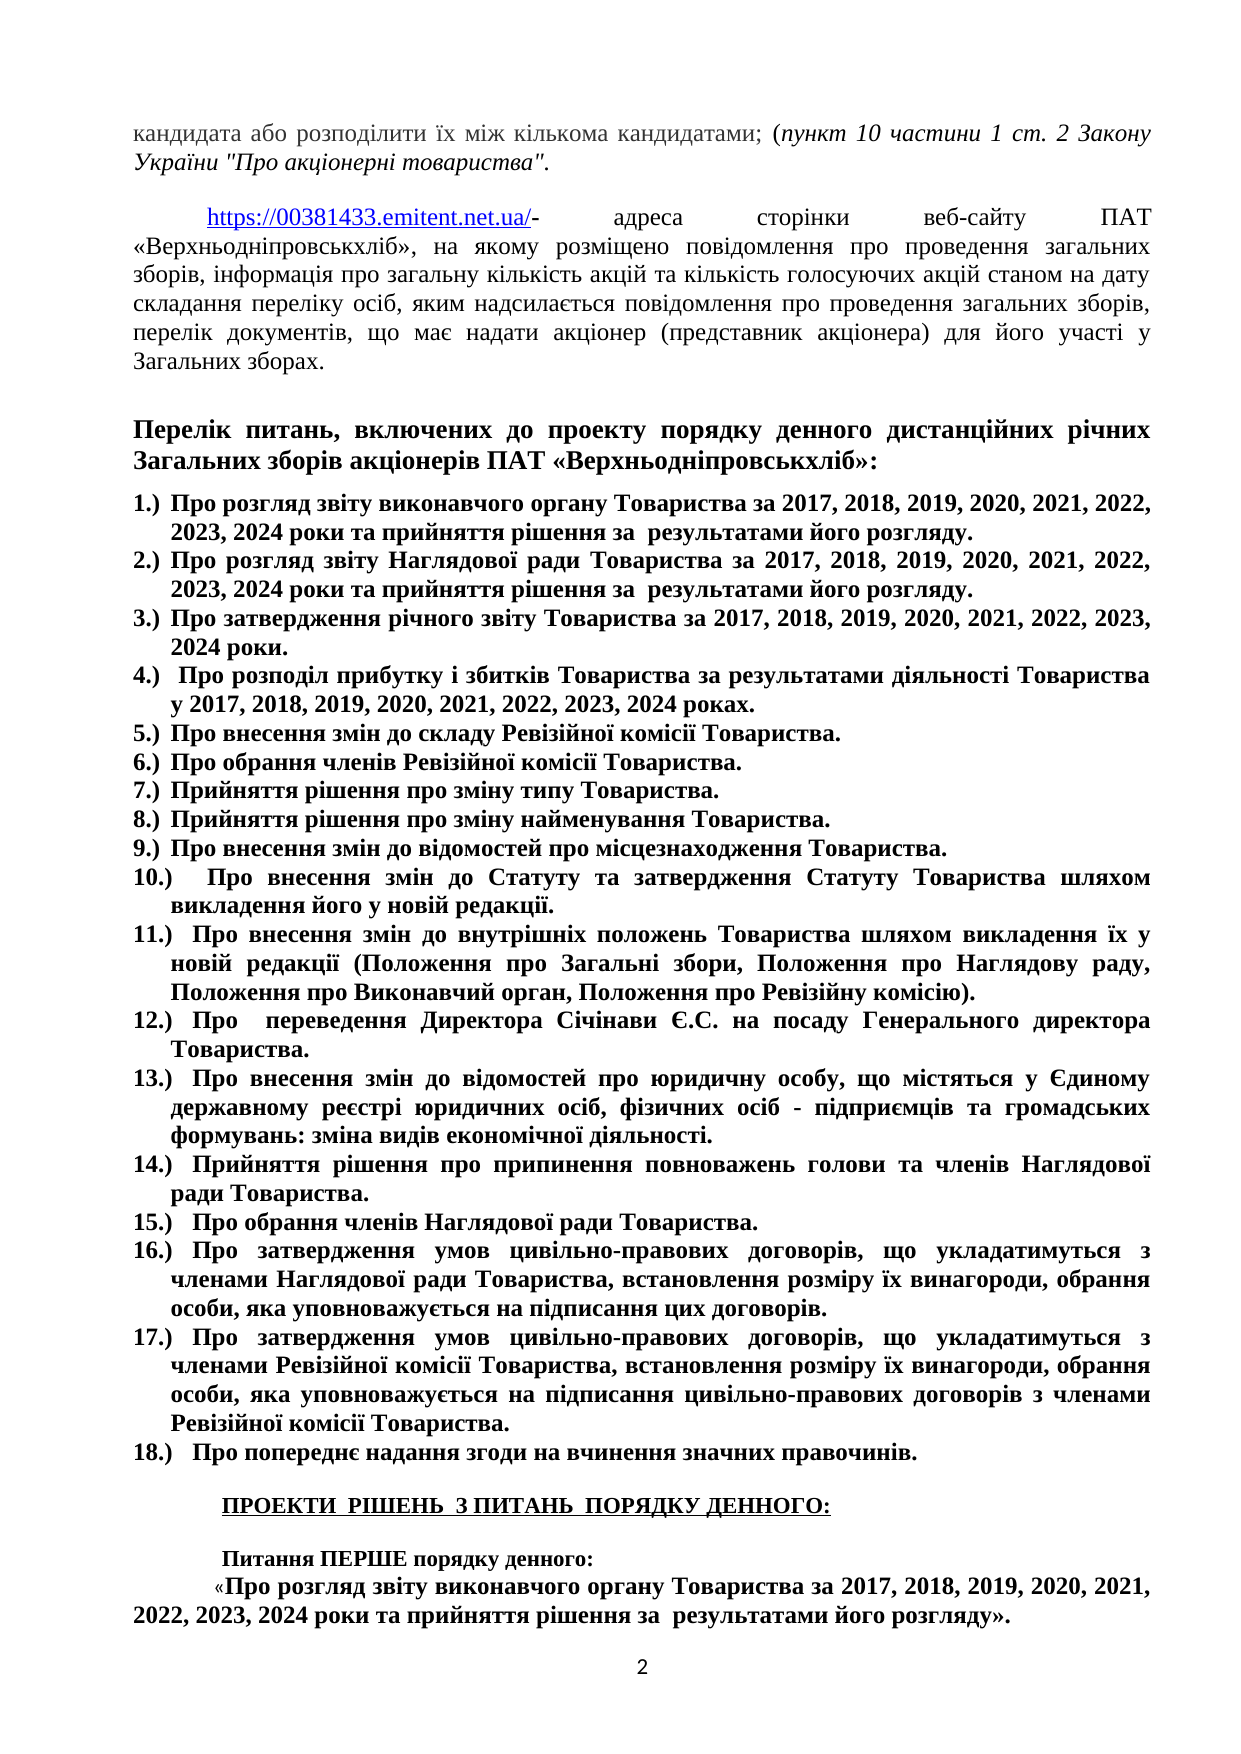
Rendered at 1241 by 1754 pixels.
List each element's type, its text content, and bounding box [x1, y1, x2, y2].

list Про розгляд звіту Наглядової ради Товариства за 2017, 2018, 2019, 2020, 2021, 2022, 2023, 2024 роки та прийняття рішення за результатами його розгляду. [133, 546, 1152, 603]
list Про затвердження умов цивільно-правових договорів, що укладатимуться з членами Ревізійної комісії Товариства, встановлення розміру їх винагороди, обрання особи, яка уповноважується на підписання цивільно-правових договорів з членами Ревізійної комісії Товариства. [133, 1322, 1152, 1437]
text *кумулятивне голосування - кумулятивне голосування - спосіб голосування під час обрання осіб до складу органів акціонерного товариства, що передбачає помноження загальної кількості голосів акціонера на кількість членів органу акціонерного товариства, що обираються, та право акціонера віддати всі підраховані таким чином голоси за одного кандидата або розподілити їх між кількома кандидатами; (пункт 10 частини 1 ст. 2 Закону України "Про акціонерні товариства". [550, 118, 1152, 176]
list Прийняття рішення про зміну найменування Товариства. [133, 804, 1152, 833]
list Про обрання членів Ревізійної комісії Товариства. [133, 747, 1152, 776]
list Про розподіл прибутку і збитків Товариства за результатами діяльності Товариства у 2017, 2018, 2019, 2020, 2021, 2022, 2023, 2024 роках. [133, 661, 1152, 718]
list Про розгляд звіту виконавчого органу Товариства за 2017, 2018, 2019, 2020, 2021, 2022, 2023, 2024 роки та прийняття рішення за результатами його розгляду. [133, 488, 1152, 546]
list Прийняття рішення про зміну типу Товариства. [133, 776, 1152, 804]
list Про переведення Директора Січінави Є.С. на посаду Генерального директора Товариства. [133, 1006, 1152, 1063]
list Про затвердження річного звіту Товариства за 2017, 2018, 2019, 2020, 2021, 2022, 2023, 2024 роки. [133, 603, 1152, 661]
text https://00381433.emitent.net.ua/- адреса сторінки веб-сайту ПАТ «Верхньодніпровськхліб», на якому розміщено повідомлення про проведення загальних зборів, інформація про загальну кількість акцій та кількість голосуючих акцій станом на дату складання переліку осіб, яким надсилається повідомлення про проведення загальних зборів, перелік документів, що має надати акціонер (представник акціонера) для його участі у Загальних зборах. [133, 202, 1152, 374]
list Про внесення змін до відомостей про місцезнаходження Товариства. [133, 833, 1152, 862]
text «Про розгляд звіту виконавчого органу Товариства за 2017, 2018, 2019, 2020, 2021, 2022, 2023, 2024 роки та прийняття рішення за результатами його розгляду». [133, 1571, 1152, 1629]
list Про попереднє надання згоди на вчинення значних правочинів. [133, 1437, 1152, 1466]
list Про затвердження умов цивільно-правових договорів, що укладатимуться з членами Наглядової ради Товариства, встановлення розміру їх винагороди, обрання особи, яка уповноважується на підписання цих договорів. [133, 1236, 1152, 1322]
text Перелік питань, включених до проекту порядку денного дистанційних річних Загальних зборів акціонерів ПАТ «Верхньодніпровськхліб»: [133, 413, 1152, 476]
list Про внесення змін до відомостей про юридичну особу, що містяться у Єдиному державному реєстрі юридичних осіб, фізичних осіб - підприємців та громадських формувань: зміна видів економічної діяльності. [133, 1063, 1152, 1149]
list Про внесення змін до складу Ревізійної комісії Товариства. [133, 718, 1152, 747]
text Питання ПЕРШЕ порядку денного: [133, 1545, 1152, 1571]
list Про внесення змін до внутрішніх положень Товариства шляхом викладення їх у новій редакції (Положення про Загальні збори, Положення про Наглядову раду, Положення про Виконавчий орган, Положення про Ревізійну комісію). [133, 919, 1152, 1006]
list Про обрання членів Наглядової ради Товариства. [133, 1207, 1152, 1236]
list Прийняття рішення про припинення повноважень голови та членів Наглядової ради Товариства. [133, 1149, 1152, 1207]
list Про внесення змін до Статуту та затвердження Статуту Товариства шляхом викладення його у новій редакції. [133, 862, 1152, 919]
text ПРОЕКТИ РІШЕНЬ З ПИТАНЬ ПОРЯДКУ ДЕННОГО: [133, 1492, 1152, 1518]
